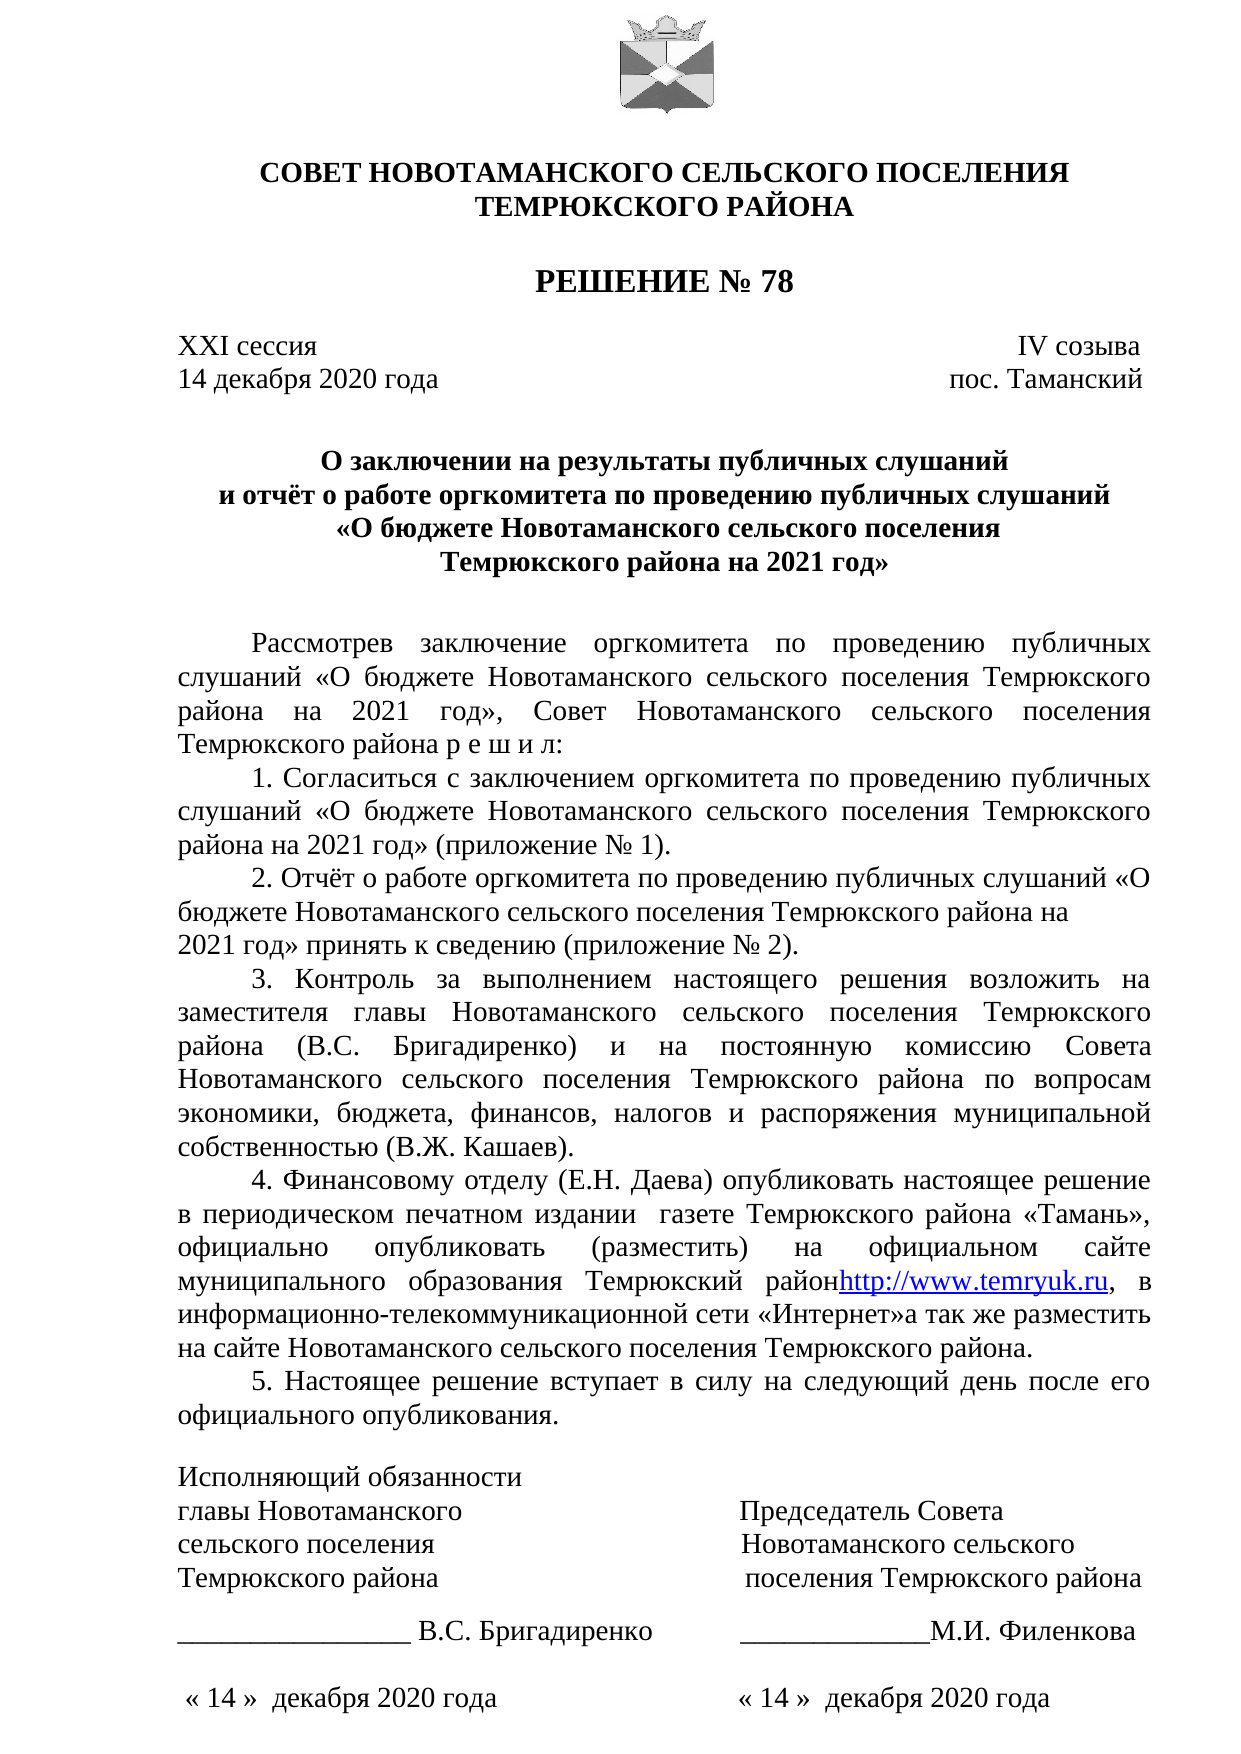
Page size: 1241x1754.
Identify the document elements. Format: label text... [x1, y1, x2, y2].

text ________________ В.С. Бригадиренко _____________М.И. Филенкова [177, 1613, 1152, 1646]
text 2021 год» принять к сведению (приложение № 2). [177, 927, 1152, 961]
text Темрюкского района поселения Темрюкского района [177, 1560, 1152, 1593]
text 5. Настоящее решение вступает в силу на следующий день после его официального опубликования. [177, 1363, 1152, 1431]
text главы Новотаманского Председатель Совета [177, 1493, 1152, 1526]
subtitle О заключении на результаты публичных слушаний [177, 443, 1152, 477]
text 2. Отчёт о работе оргкомитета по проведению публичных слушаний «О бюджете Новотаманского сельского поселения Темрюкского района на [177, 860, 1152, 927]
text XXI сессия IV созыва [177, 328, 1152, 362]
subtitle и отчёт о работе оргкомитета по проведению публичных слушаний [177, 477, 1152, 510]
text 1. Согласиться с заключением оргкомитета по проведению публичных слушаний «О бюджете Новотаманского сельского поселения Темрюкского района на 2021 год» (приложение № 1). [177, 760, 1152, 860]
text 3. Контроль за выполнением настоящего решения возложить на заместителя главы Новотаманского сельского поселения Темрюкского района (В.С. Бригадиренко) и на постоянную комиссию Совета Новотаманского сельского поселения Темрюкского района по вопросам экономики, бюджета, финансов, налогов и распоряжения муниципальной собственностью (В.Ж. Кашаев). [177, 961, 1152, 1162]
text сельского поселения Новотаманского сельского [177, 1526, 1152, 1560]
subtitle «О бюджете Новотаманского сельского поселения [177, 510, 1152, 544]
text 4. Финансовому отделу (Е.Н. Даева) опубликовать настоящее решение в периодическом печатном издании газете Темрюкского района «Тамань», официально опубликовать (разместить) на официальном сайте муниципального образования Темрюкский районhttp://www.temryuk.ru, в информационно-телекоммуникационной сети «Интернет»а так же разместить на сайте Новотаманского сельского поселения Темрюкского района. [177, 1162, 1152, 1363]
text Исполняющий обязанности [177, 1459, 1152, 1493]
subtitle Темрюкского района на 2021 год» [177, 544, 1152, 577]
text « 14 » декабря 2020 года « 14 » декабря 2020 года [177, 1680, 1152, 1713]
text СОВЕТ НОВОТАМАНСКОГО СЕЛЬСКОГО ПОСЕЛЕНИЯ ТЕМРЮКСКОГО РАЙОНА [177, 156, 1152, 223]
text 14 декабря 2020 года пос. Таманский [177, 362, 1152, 395]
text РЕШЕНИЕ № 78 [177, 261, 1152, 299]
text Рассмотрев заключение оргкомитета по проведению публичных слушаний «О бюджете Новотаманского сельского поселения Темрюкского района на 2021 год», Совет Новотаманского сельского поселения Темрюкского района р е ш и л: [177, 626, 1152, 760]
